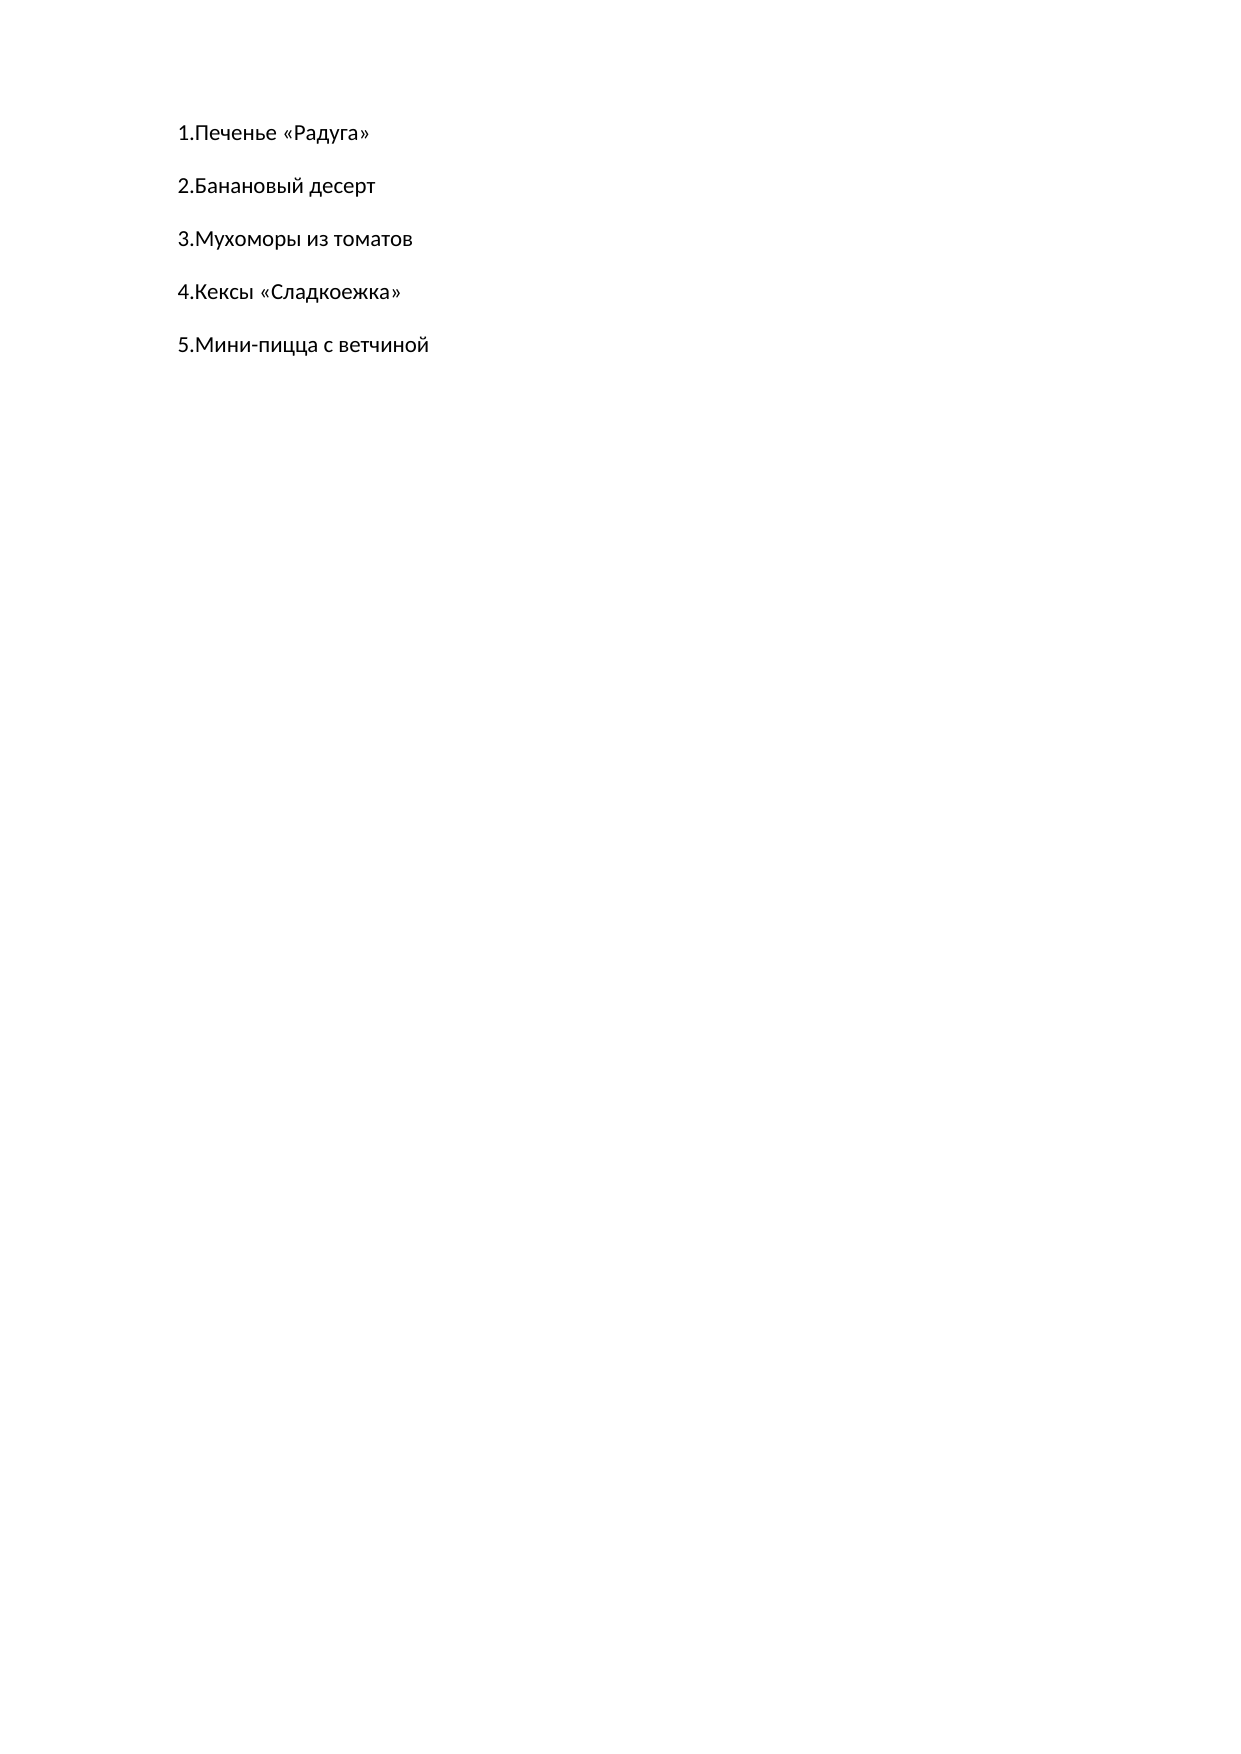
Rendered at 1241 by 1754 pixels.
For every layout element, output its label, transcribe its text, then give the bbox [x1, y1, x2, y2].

text 1.Печенье «Радуга» [177, 118, 1152, 146]
text 3.Мухоморы из томатов [177, 224, 1152, 252]
text 5.Мини-пицца с ветчиной [177, 330, 1152, 358]
text 4.Кексы «Сладкоежка» [177, 277, 1152, 305]
text 2.Банановый десерт [177, 171, 1152, 199]
